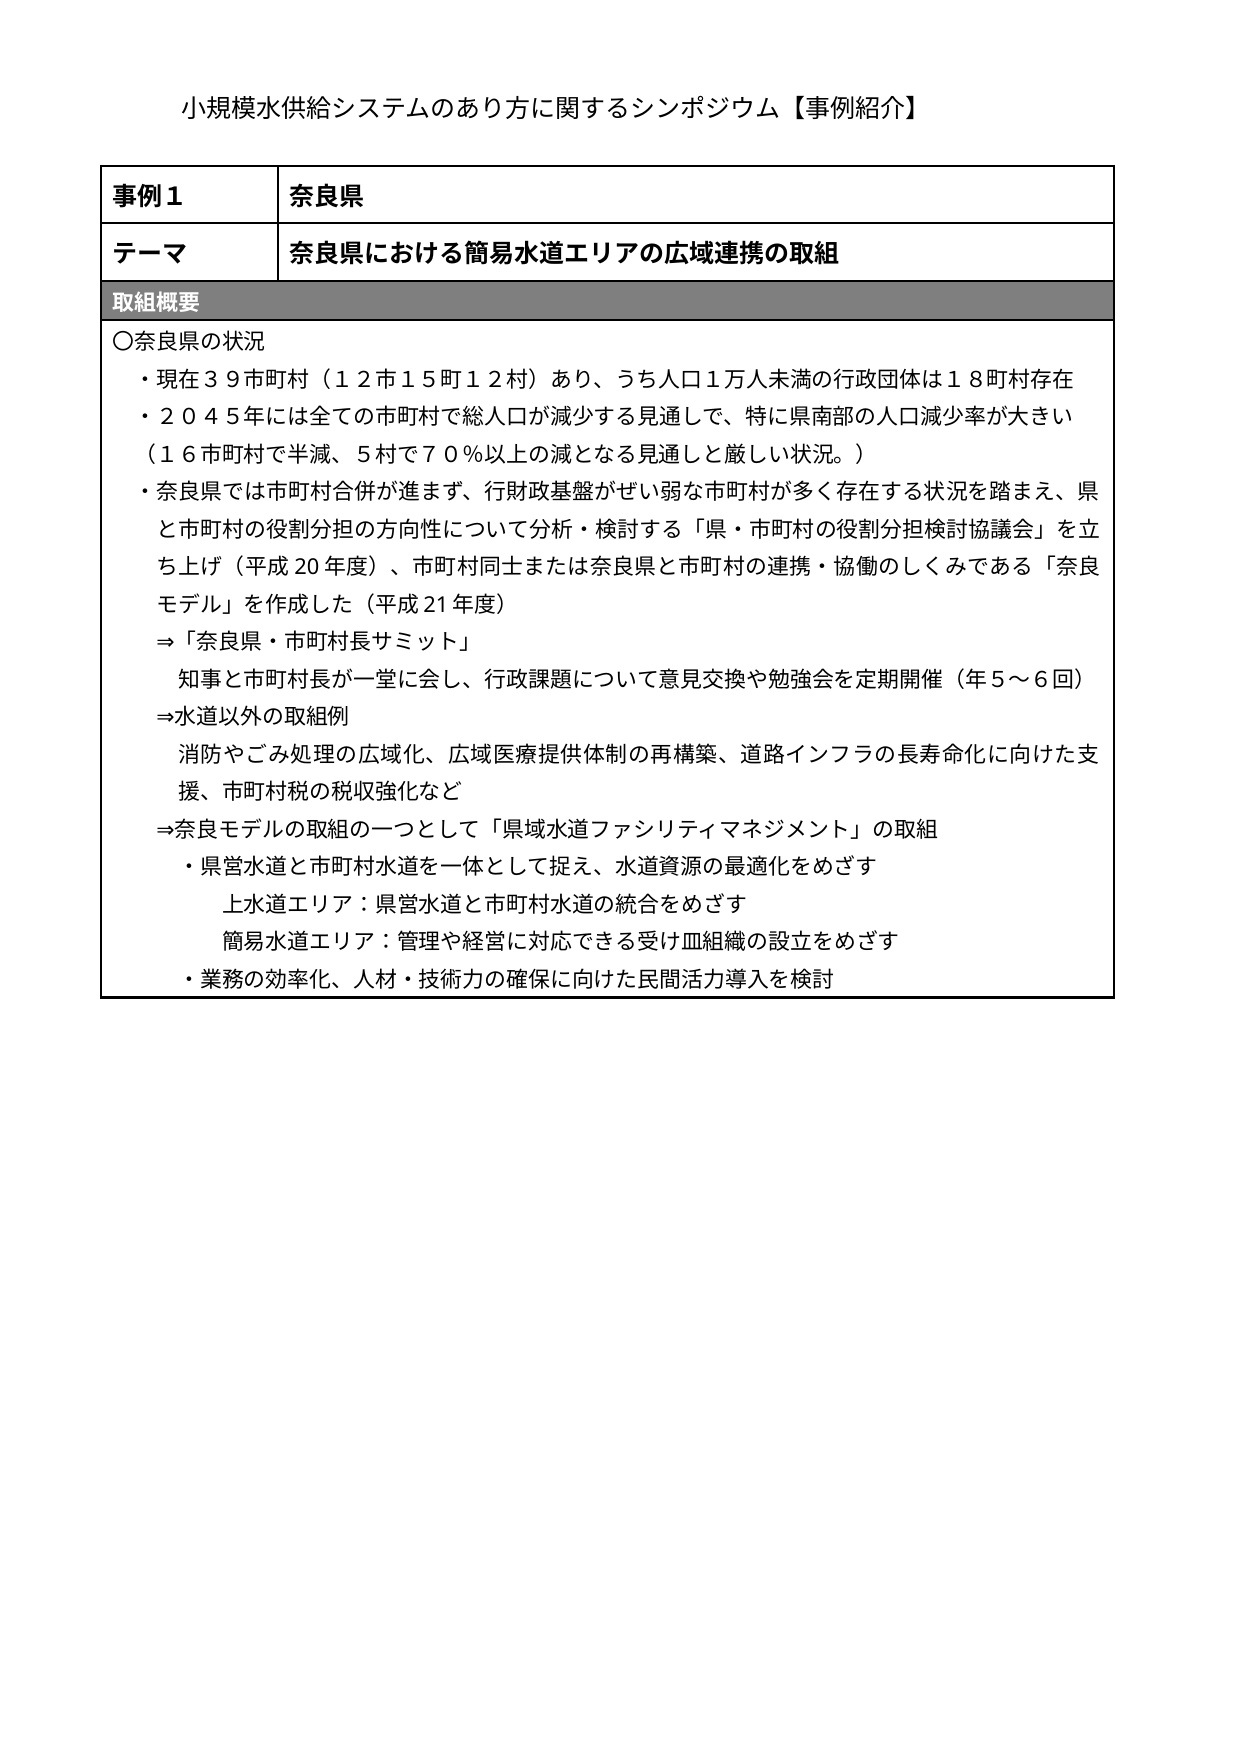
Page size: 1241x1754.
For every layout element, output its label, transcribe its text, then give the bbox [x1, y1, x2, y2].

table_header 奈良県 [279, 167, 1113, 222]
table_cell 奈良県における簡易水道エリアの広域連携の取組 [279, 224, 1113, 280]
table_header 事例１ [102, 167, 277, 222]
table_cell 〇奈良県の状況 ・現在３９市町村（１２市１５町１２村）あり、うち人口１万人未満の行政団体は１８町村存在 ・２０４５年には全ての市町村で総人口が減少する見通しで、特に県南部の人口減少率が大きい （１６市町村で半減、５村で７０％以上の減となる見通しと厳しい状況。） ・奈良県では市町村合併が進まず、行財政基盤がぜい弱な市町村が多く存在する状況を踏まえ、県と市町村の役割分担の方向性について分析・検討する「県・市町村の役割分担検討協議会」を立ち上げ（平成20年度）、市町村同士または奈良県と市町村の連携・協働のしくみである「奈良モデル」を作成した（平成21年度） ⇒「奈良県・市町村長サミット」 知事と市町村長が一堂に会し、行政課題について意見交換や勉強会を定期開催（年５～６回） ⇒水道以外の取組例 消防やごみ処理の広域化、広域医療提供体制の再構築、道路インフラの長寿命化に向けた支援、市町村税の税収強化など ⇒奈良モデルの取組の一つとして「県域水道ファシリティマネジメント」の取組 ・県営水道と市町村水道を一体として捉え、水道資源の最適化をめざす 上水道エリア：県営水道と市町村水道の統合をめざす 簡易水道エリア：管理や経営に対応できる受け皿組織の設立をめざす ・業務の効率化、人材・技術力の確保に向けた民間活力導入を検討 〇「圏域水道ビジョン（平成23年度策定）」 ・「奈良モデル」として持続可能な圏域水道の実現を目指し、水道事業者の広域連携を検討 〇「新圏域水道ビジョン（平成30年度策定）」 ・水道事業が抱える様々な課題（水需要、施設更新、人員）→厳しい経営状況 ・市町村単独での課題解決は困難 ・エリア別課題と問題解決に向けた方策の検討（上水道エリア、簡易水道エリア） [102, 321, 1113, 996]
table_cell テーマ [102, 224, 277, 280]
table_cell 取組概要 [102, 282, 1113, 319]
